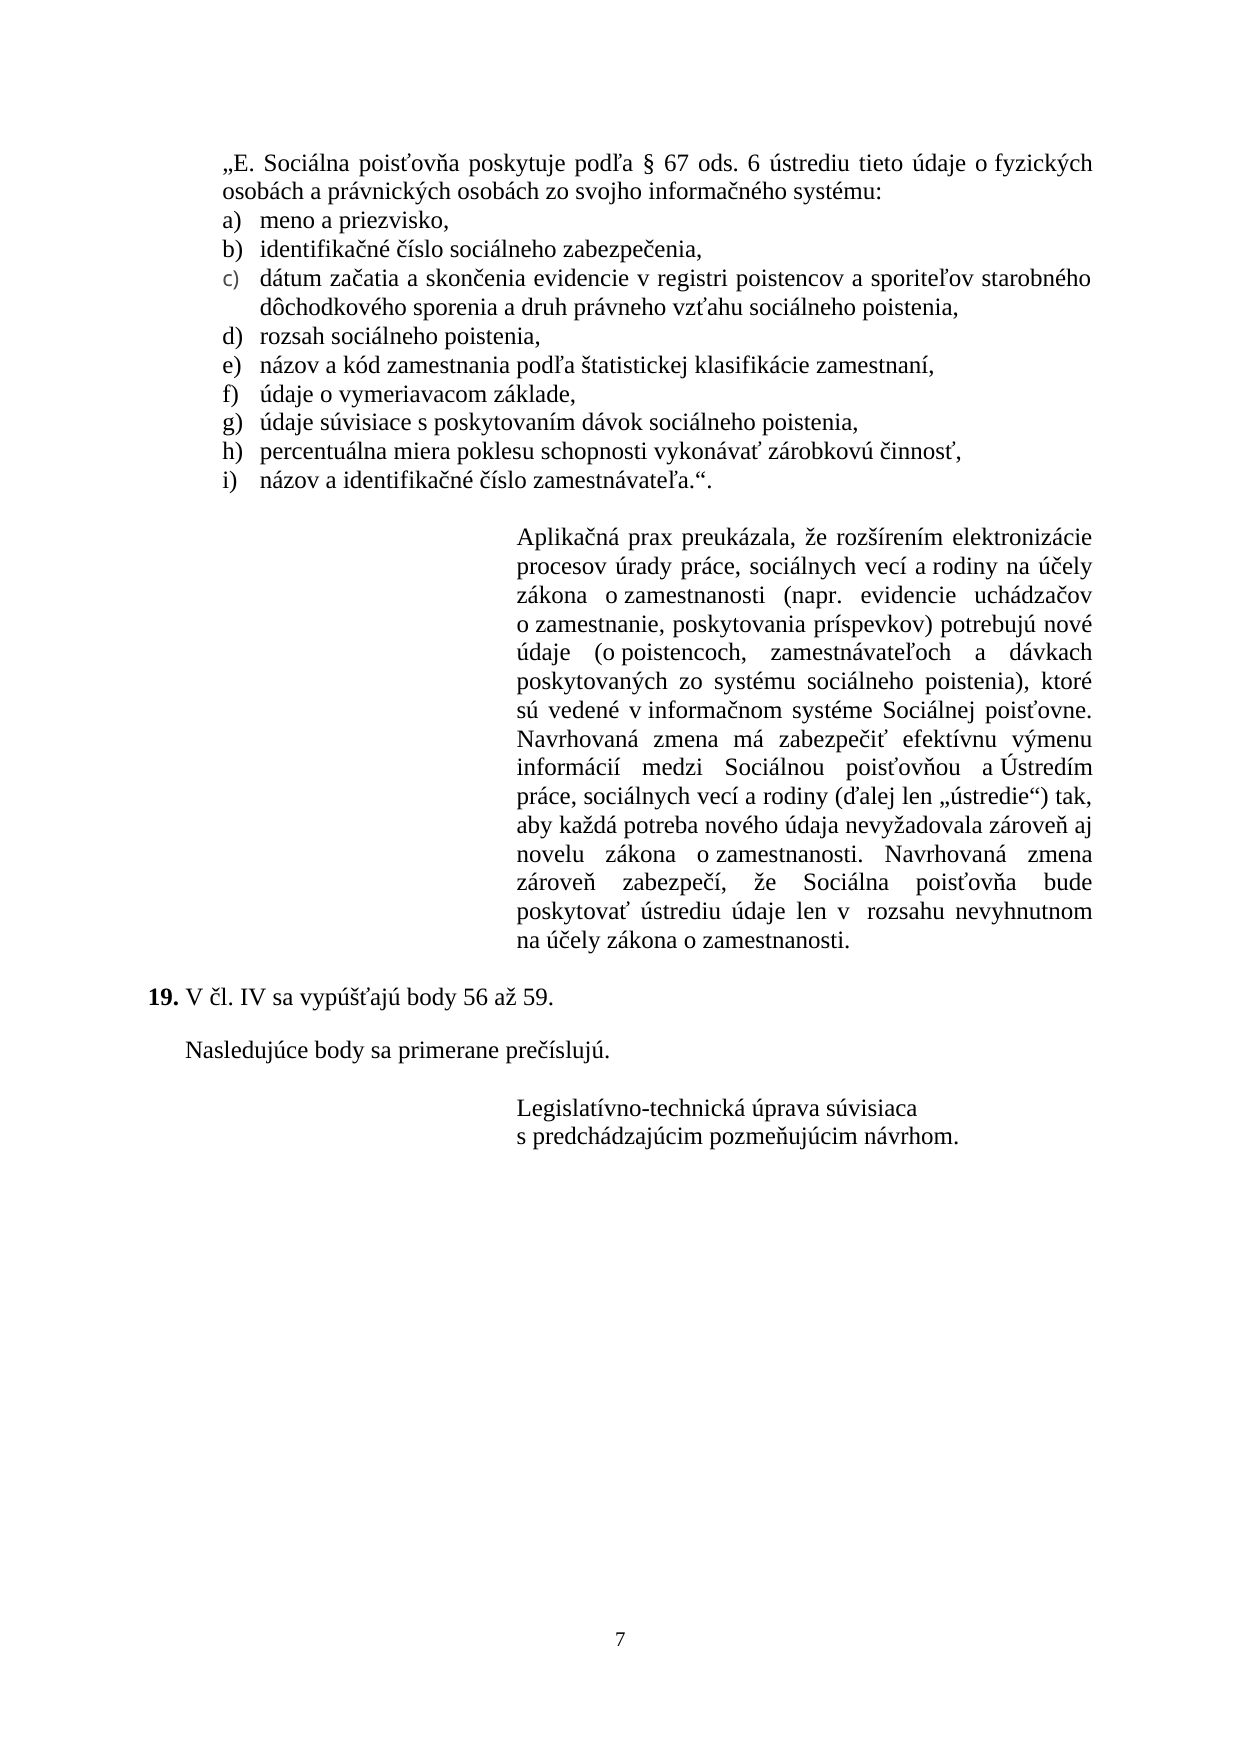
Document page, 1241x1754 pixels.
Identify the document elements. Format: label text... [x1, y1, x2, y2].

list názov a kód zamestnania podľa štatistickej klasifikácie zamestnaní, [222, 350, 1093, 379]
text Nasledujúce body sa primerane prečíslujú. [185, 1035, 1093, 1064]
list údaje súvisiace s poskytovaním dávok sociálneho poistenia, [222, 407, 1093, 436]
text Aplikačná prax preukázala, že rozšírením elektronizácie procesov úrady práce, sociálnych vecí a rodiny na účely zákona o zamestnanosti (napr. evidencie uchádzačov o zamestnanie, poskytovania príspevkov) potrebujú nové údaje (o poistencoch, zamestnávateľoch a dávkach poskytovaných zo systému sociálneho poistenia), ktoré sú vedené v informačnom systéme Sociálnej poisťovne. Navrhovaná zmena má zabezpečiť efektívnu výmenu informácií medzi Sociálnou poisťovňou a Ústredím práce, sociálnych vecí a rodiny (ďalej len „ústredie“) tak, aby každá potreba nového údaja nevyžadovala zároveň aj novelu zákona o zamestnanosti. Navrhovaná zmena zároveň zabezpečí, že Sociálna poisťovňa bude poskytovať ústrediu údaje len v rozsahu nevyhnutnom na účely zákona o zamestnanosti. [516, 522, 1093, 954]
text Legislatívno-technická úprava súvisiaca [516, 1093, 1093, 1121]
list identifikačné číslo sociálneho zabezpečenia, [222, 234, 1093, 263]
text „E. Sociálna poisťovňa poskytuje podľa § 67 ods. 6 ústrediu tieto údaje o fyzických osobách a právnických osobách zo svojho informačného systému: [222, 148, 1093, 205]
list údaje o vymeriavacom základe, [222, 379, 1093, 407]
list V čl. IV sa vypúšťajú body 56 až 59. [148, 982, 1093, 1011]
list meno a priezvisko, [222, 205, 1093, 234]
text s predchádzajúcim pozmeňujúcim návrhom. [516, 1121, 1093, 1150]
list percentuálna miera poklesu schopnosti vykonávať zárobkovú činnosť, [222, 436, 1093, 465]
list názov a identifikačné číslo zamestnávateľa.“. [222, 465, 1093, 494]
list rozsah sociálneho poistenia, [222, 321, 1093, 350]
list dátum začatia a skončenia evidencie v registri poistencov a sporiteľov starobného dôchodkového sporenia a druh právneho vzťahu sociálneho poistenia, [222, 263, 1093, 321]
